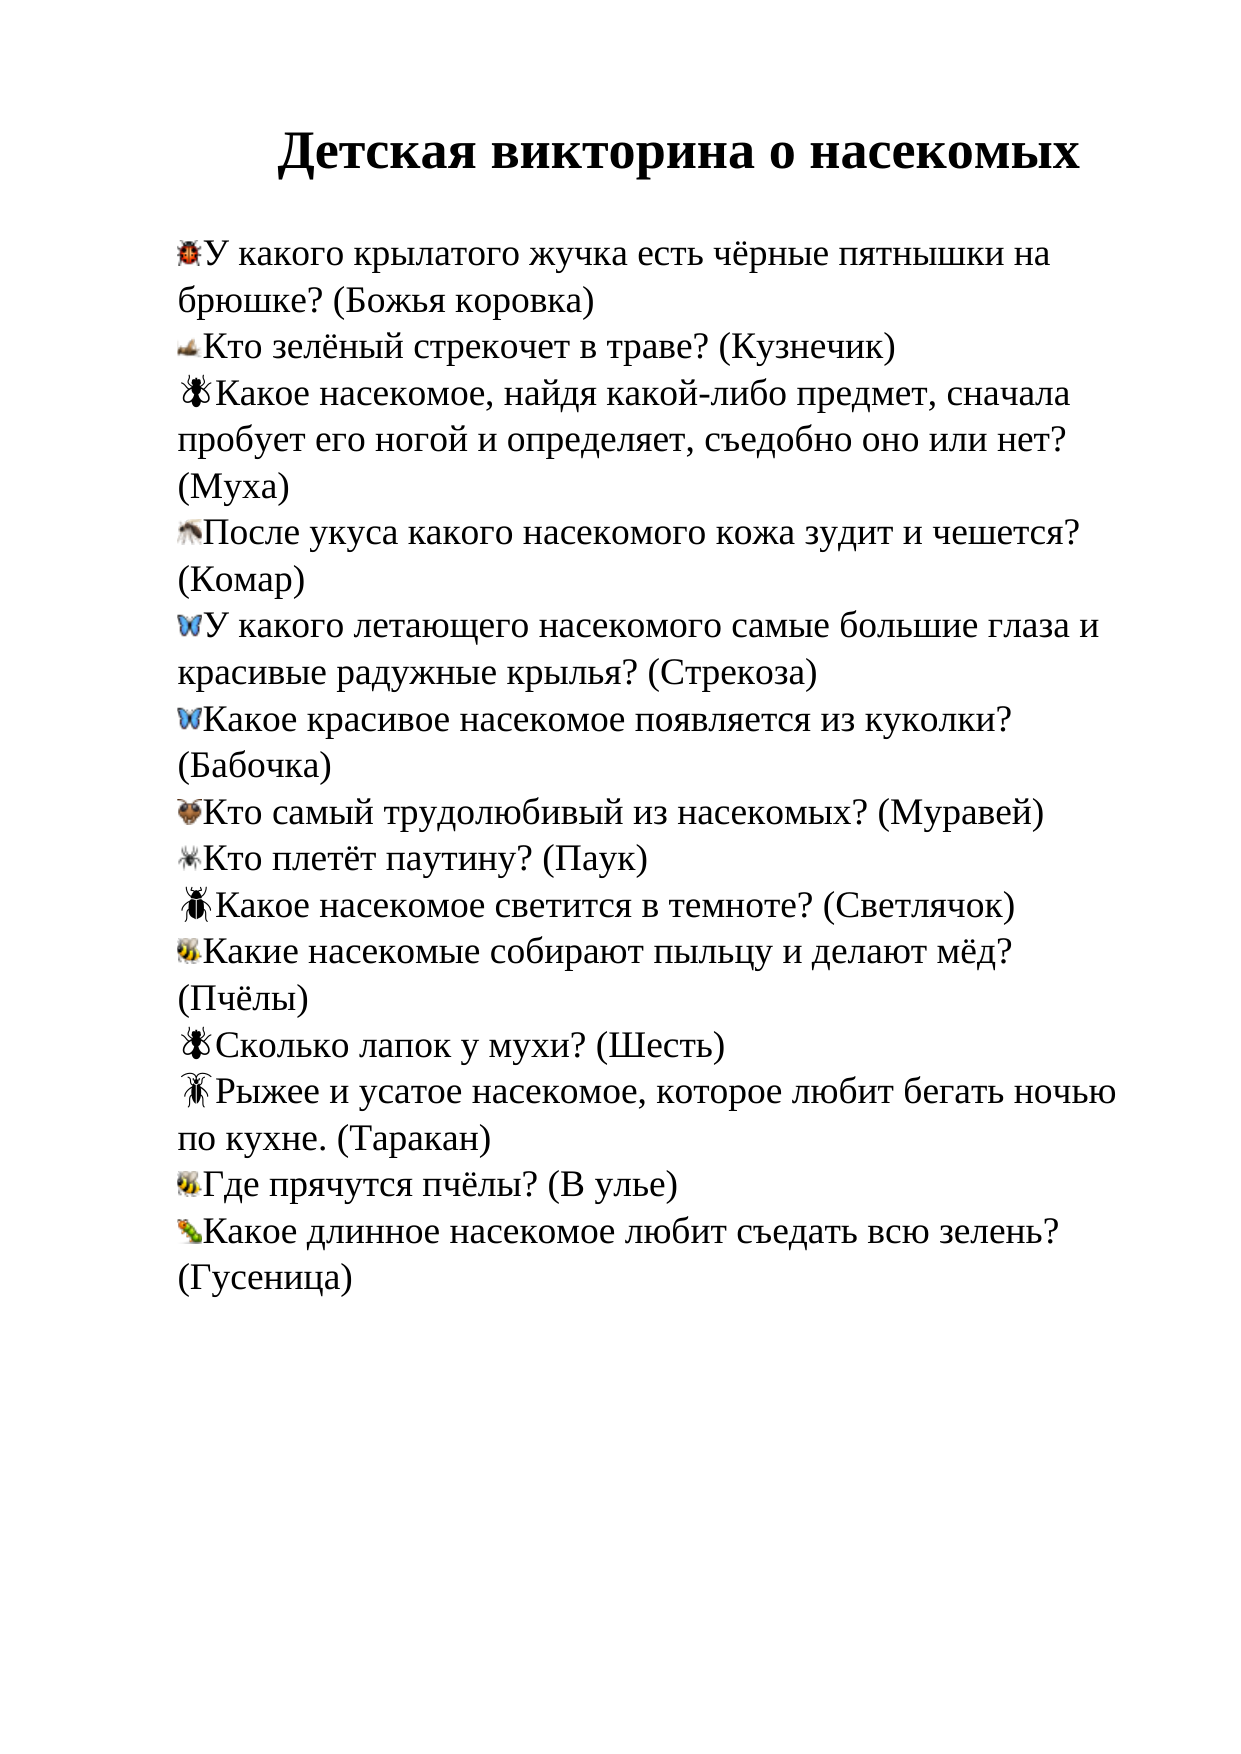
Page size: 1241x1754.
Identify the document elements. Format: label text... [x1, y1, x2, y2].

picture [177, 612, 202, 638]
text Детская викторина о насекомых У какого крылатого жучка есть чёрные пятнышки на брюшке? (Божья коровка) Кто зелёный стрекочет в траве? (Кузнечик) 🪰Какое насекомое, найдя какой-либо предмет, сначала пробует его ногой и определяет, съедобно оно или нет? (Муха) После укуса какого насекомого кожа зудит и чешется? (Комар) У какого летающего насекомого самые большие глаза и красивые радужные крылья? (Стрекоза) Какое красивое насекомое появляется из куколки? (Бабочка) Кто самый трудолюбивый из насекомых? (Муравей) Кто плетёт паутину? (Паук) 🪲Какое насекомое светится в темноте? (Светлячок) Какие насекомые собирают пыльцу и делают мёд? (Пчёлы) 🪰Сколько лапок у мухи? (Шесть) 🪳Рыжее и усатое насекомое, которое любит бегать ночью по кухне. (Таракан) Где прячутся пчёлы? (В улье) Какое длинное насекомое любит съедать всю зелень? (Гусеница) [177, 118, 1152, 1298]
picture [177, 938, 202, 964]
picture [177, 519, 202, 545]
picture [177, 706, 202, 731]
picture [177, 1218, 202, 1244]
picture [177, 799, 202, 825]
picture [177, 845, 202, 871]
picture [177, 1171, 202, 1197]
picture [177, 333, 202, 359]
picture [177, 240, 202, 266]
